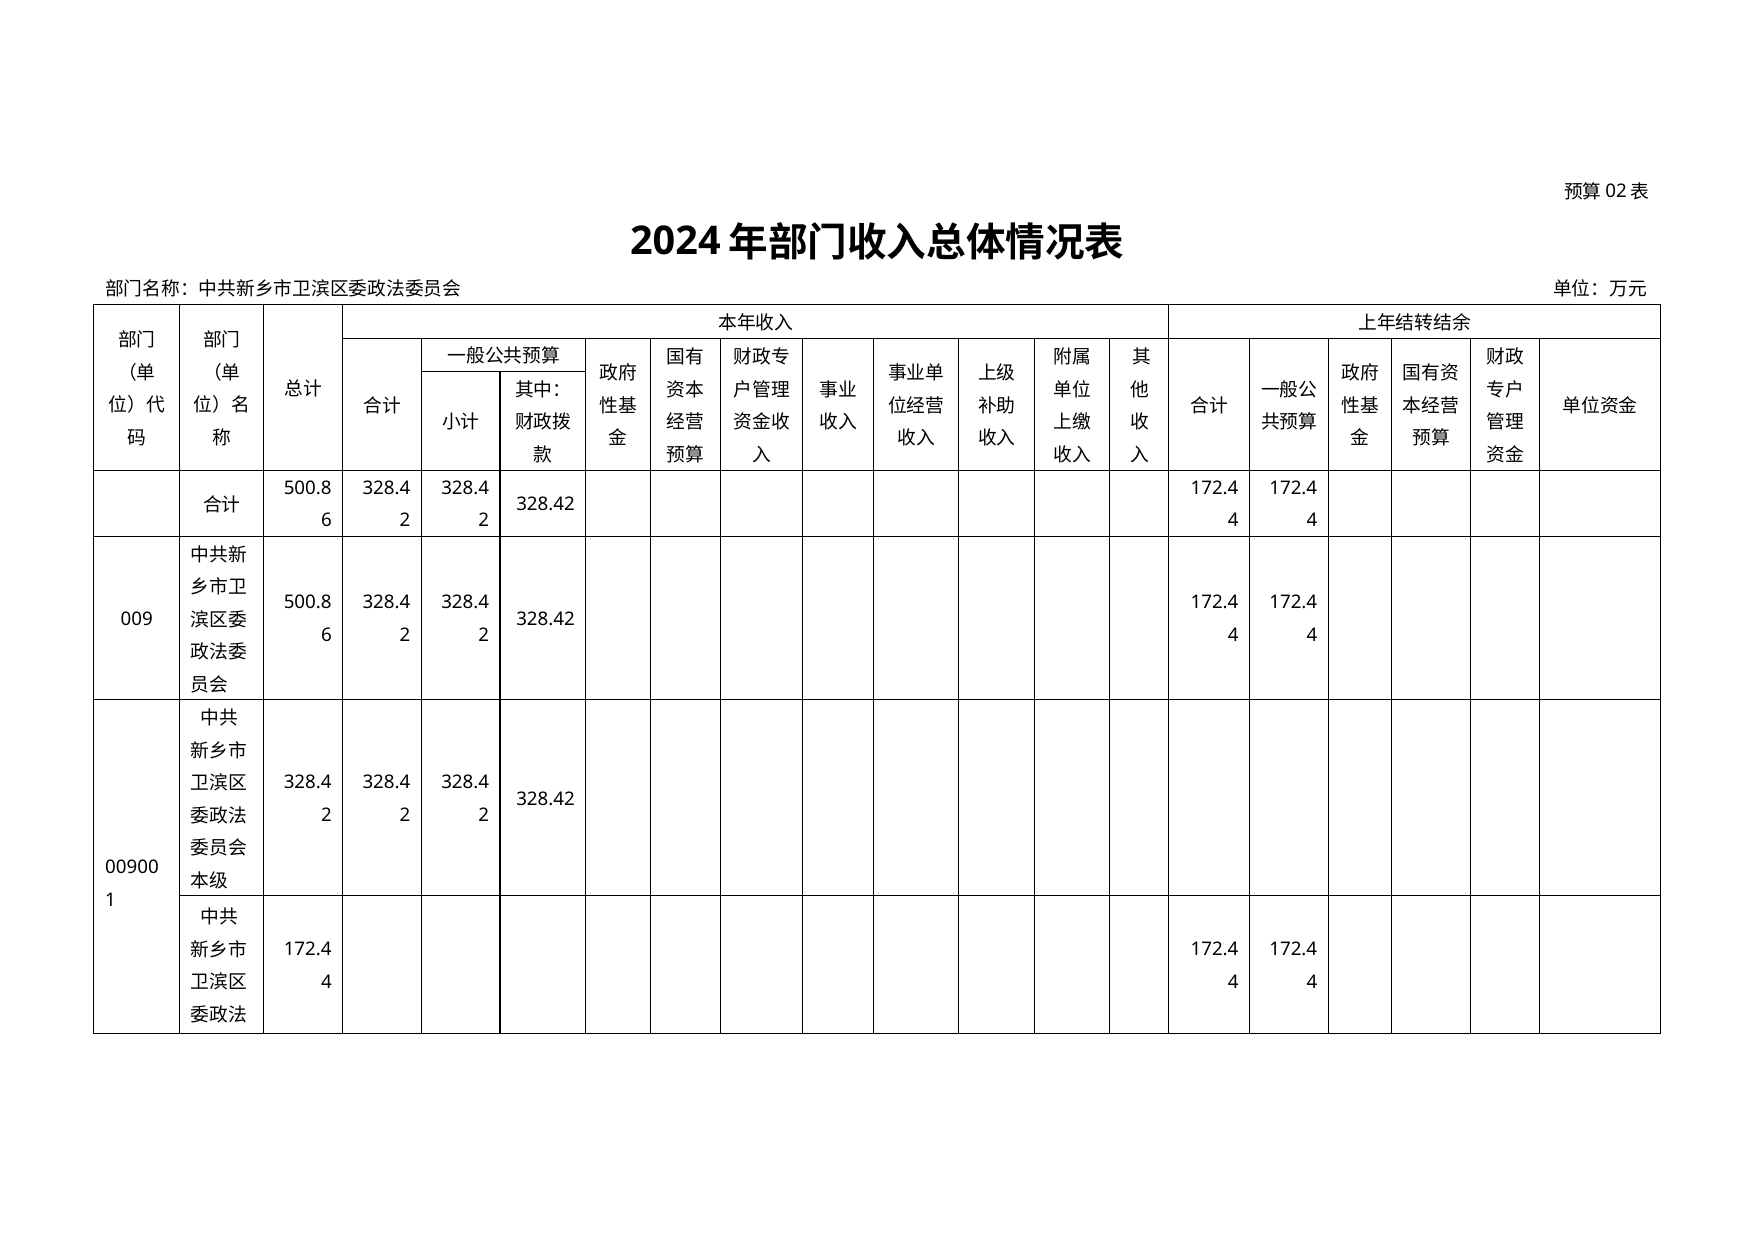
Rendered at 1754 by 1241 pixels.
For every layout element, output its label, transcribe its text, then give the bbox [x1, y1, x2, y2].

table_cell [422, 896, 499, 1033]
table_cell 中共新乡市卫滨区委政法委员会 [180, 896, 263, 1033]
table_cell 328.42 [264, 700, 342, 895]
table_cell [959, 471, 1034, 536]
table_cell [1329, 896, 1391, 1033]
table_cell [651, 471, 720, 536]
table_cell 172.44 [1250, 896, 1328, 1033]
table_cell [721, 896, 802, 1033]
table_cell [959, 896, 1034, 1033]
table_cell [721, 537, 802, 699]
table_cell 中共新乡市卫滨区委政法委员会本级 [180, 700, 263, 895]
table_cell [1540, 700, 1660, 895]
table_cell [1540, 471, 1660, 536]
table_cell [1169, 700, 1249, 895]
table_cell 其中：财政拨款 [501, 372, 585, 469]
table_cell 事业单位经营收入 [874, 339, 958, 469]
table_cell [721, 471, 802, 536]
table_cell [721, 700, 802, 895]
table_cell 合计 [180, 471, 263, 536]
table_cell [651, 896, 720, 1033]
table_cell [586, 700, 650, 895]
table_cell 本年收入 [343, 305, 1168, 337]
table_cell 一般公共预算 [422, 339, 585, 371]
table_cell 财政专户管理资金收入 [721, 339, 802, 469]
table_cell 2024年部门收入总体情况表 [94, 206, 1660, 271]
table_cell [1329, 700, 1391, 895]
table_cell [586, 537, 650, 699]
table_cell [1392, 896, 1470, 1033]
table_cell [803, 700, 873, 895]
table_cell 附属单位上缴收入 [1035, 339, 1109, 469]
table_cell 政府性基金 [1329, 339, 1391, 469]
table_cell [1392, 537, 1470, 699]
table_cell 单位：万元 [1539, 271, 1660, 304]
table_cell [874, 471, 958, 536]
table_cell [651, 700, 720, 895]
table_cell 事业收入 [803, 339, 873, 469]
table_cell 国有资本经营预算 [1392, 339, 1470, 469]
table_cell [1471, 896, 1539, 1033]
table_cell [1392, 471, 1470, 536]
table_cell 009001 [94, 700, 179, 1033]
table_cell [501, 896, 585, 1033]
table_cell [959, 700, 1034, 895]
table_cell [1471, 537, 1539, 699]
table_cell 328.42 [422, 700, 499, 895]
table_cell 总计 [264, 305, 342, 469]
table_cell 政府性基金 [586, 339, 650, 469]
table_cell 合计 [1169, 339, 1249, 469]
table_cell [1471, 700, 1539, 895]
table_cell 单位资金 [1540, 339, 1660, 469]
table_cell [803, 896, 873, 1033]
table_cell 部门名称：中共新乡市卫滨区委政法委员会 [94, 271, 1539, 304]
table_cell [1329, 471, 1391, 536]
table_cell 328.42 [343, 537, 421, 699]
table_cell [1540, 537, 1660, 699]
table_cell 328.42 [343, 700, 421, 895]
table_cell 合计 [343, 339, 421, 469]
table_cell [1329, 537, 1391, 699]
table_cell 328.42 [422, 537, 499, 699]
table_cell [803, 537, 873, 699]
table_cell 328.42 [501, 537, 585, 699]
table_cell [874, 896, 958, 1033]
table_cell [1035, 700, 1109, 895]
table_cell 328.42 [501, 471, 585, 536]
table_cell [1392, 700, 1470, 895]
table_cell 172.44 [1169, 537, 1249, 699]
table_cell [94, 471, 179, 536]
table_cell 172.44 [1250, 471, 1328, 536]
table_cell [586, 896, 650, 1033]
table_cell [874, 700, 958, 895]
table_cell 500.86 [264, 537, 342, 699]
table_cell 国有资本经营预算 [651, 339, 720, 469]
table_cell [1035, 471, 1109, 536]
table_cell 172.44 [1169, 896, 1249, 1033]
table_cell 172.44 [1250, 537, 1328, 699]
table_cell [586, 471, 650, 536]
table_cell 328.42 [343, 471, 421, 536]
table_cell [1540, 896, 1660, 1033]
table_cell 上年结转结余 [1169, 305, 1660, 337]
table_cell 172.44 [1169, 471, 1249, 536]
table_cell 328.42 [422, 471, 499, 536]
table_cell [1250, 700, 1328, 895]
table_cell 中共新乡市卫滨区委政法委员会 [180, 537, 263, 699]
table_cell [803, 471, 873, 536]
table_cell [1110, 537, 1168, 699]
table_cell [651, 537, 720, 699]
table_cell 009 [94, 537, 179, 699]
table_cell 其他收入 [1110, 339, 1168, 469]
table_cell [1035, 537, 1109, 699]
table_cell [1110, 471, 1168, 536]
table_cell 328.42 [501, 700, 585, 895]
table_cell [343, 896, 421, 1033]
table_cell 部门（单位）名称 [180, 305, 263, 469]
table_cell [1110, 700, 1168, 895]
table_cell [1471, 471, 1539, 536]
table_cell [874, 537, 958, 699]
table_cell [1035, 896, 1109, 1033]
table_cell 部门（单位）代码 [94, 305, 179, 469]
table_cell 财政专户管理资金 [1471, 339, 1539, 469]
table_cell 一般公共预算 [1250, 339, 1328, 469]
table_cell 500.86 [264, 471, 342, 536]
table_cell [1110, 896, 1168, 1033]
table_cell 小计 [422, 372, 499, 469]
table_cell 172.44 [264, 896, 342, 1033]
table_cell 上级补助收入 [959, 339, 1034, 469]
table_cell [959, 537, 1034, 699]
table_header 预算02表 [94, 174, 1660, 206]
